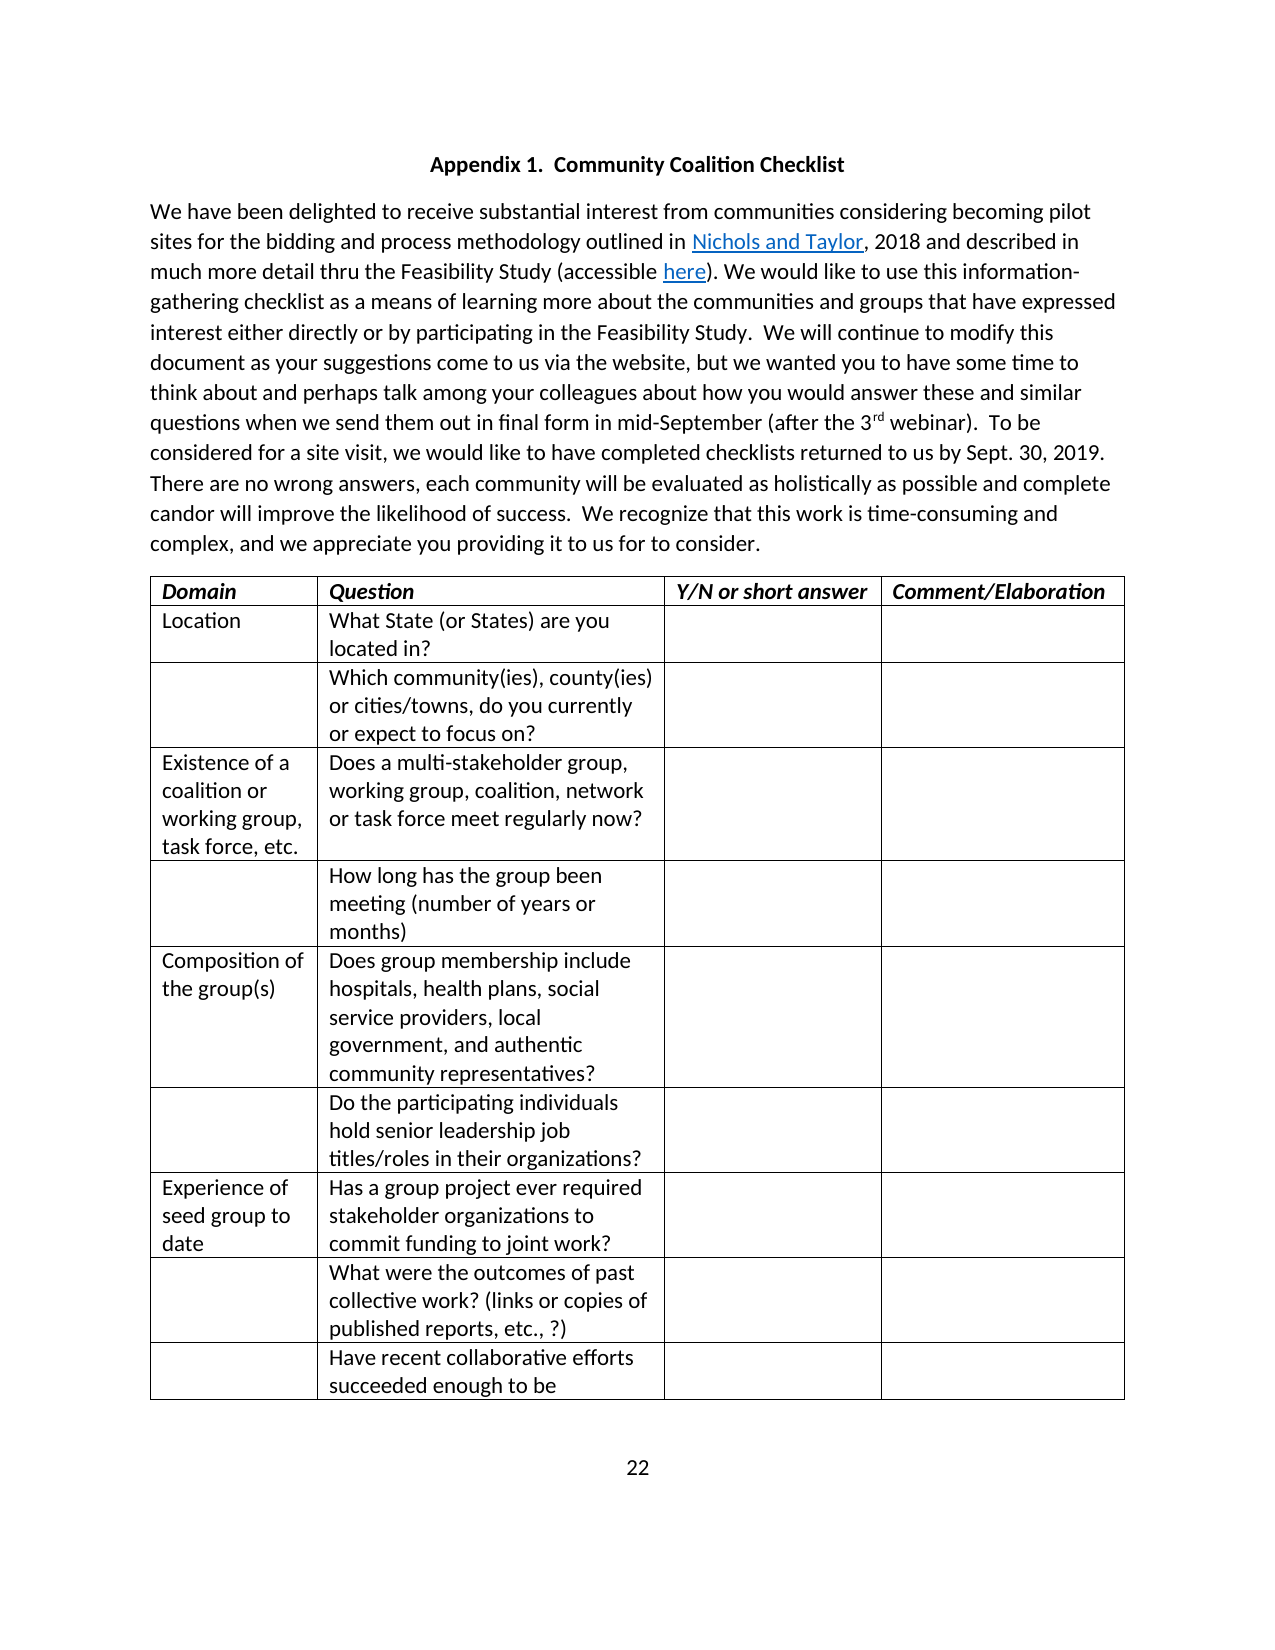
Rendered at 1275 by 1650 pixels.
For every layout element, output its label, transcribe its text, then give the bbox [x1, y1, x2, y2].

table_cell [151, 861, 317, 946]
table_header Question [318, 577, 664, 605]
table_cell Which community(ies), county(ies) or cities/towns, do you currently or expect to focus on? [318, 663, 664, 747]
table_cell [665, 748, 881, 860]
table_cell [665, 947, 881, 1087]
table_cell Does a multi-stakeholder group, working group, coalition, network or task force meet regularly now? [318, 748, 664, 860]
table_cell Existence of a coalition or working group, task force, etc. [151, 748, 317, 860]
table_header Y/N or short answer [665, 577, 881, 605]
table_cell Composition of the group(s) [151, 947, 317, 1087]
table_header Domain [151, 577, 317, 605]
table_cell [151, 1258, 317, 1342]
table_cell [882, 606, 1124, 662]
table_cell [665, 663, 881, 747]
table_cell [665, 861, 881, 946]
table_cell [665, 1343, 881, 1399]
table_cell [665, 1173, 881, 1257]
table_cell [882, 748, 1124, 860]
text We have been delighted to receive substantial interest from communities considering becoming pilot sites for the bidding and process methodology outlined in Nichols and Taylor, 2018 and described in much more detail thru the Feasibility Study (accessible here). We would like to use this information-gathering checklist as a means of learning more about the communities and groups that have expressed interest either directly or by participating in the Feasibility Study. We will continue to modify this document as your suggestions come to us via the website, but we wanted you to have some time to think about and perhaps talk among your colleagues about how you would answer these and similar questions when we send them out in final form in mid-September (after the 3rd webinar). To be considered for a site visit, we would like to have completed checklists returned to us by Sept. 30, 2019. There are no wrong answers, each community will be evaluated as holistically as possible and complete candor will improve the likelihood of success. We recognize that this work is time-consuming and complex, and we appreciate you providing it to us for to consider. [150, 197, 1125, 557]
table_cell [151, 1088, 317, 1172]
table_cell [151, 1343, 317, 1399]
table_cell [665, 1258, 881, 1342]
table_cell What State (or States) are you located in? [318, 606, 664, 662]
table_cell Do the participating individuals hold senior leadership job titles/roles in their organizations? [318, 1088, 664, 1172]
table_cell Has a group project ever required stakeholder organizations to commit funding to joint work? [318, 1173, 664, 1257]
table_cell Location [151, 606, 317, 662]
table_cell How long has the group been meeting (number of years or months) [318, 861, 664, 946]
table_cell [665, 1088, 881, 1172]
table_cell Does group membership include hospitals, health plans, social service providers, local government, and authentic community representatives? [318, 947, 664, 1087]
table_cell [882, 1258, 1124, 1342]
table_cell [882, 947, 1124, 1087]
table_header Comment/Elaboration [882, 577, 1124, 605]
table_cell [318, 1343, 664, 1399]
table_cell [151, 663, 317, 747]
table_cell What were the outcomes of past collective work? (links or copies of published reports, etc., ?) [318, 1258, 664, 1342]
table_cell [665, 606, 881, 662]
table_cell Experience of seed group to date [151, 1173, 317, 1257]
table_cell [882, 1173, 1124, 1257]
table_cell [882, 1088, 1124, 1172]
table_cell [882, 1343, 1124, 1399]
table_cell [882, 663, 1124, 747]
table_cell [882, 861, 1124, 946]
text Appendix 1. Community Coalition Checklist [150, 150, 1125, 178]
